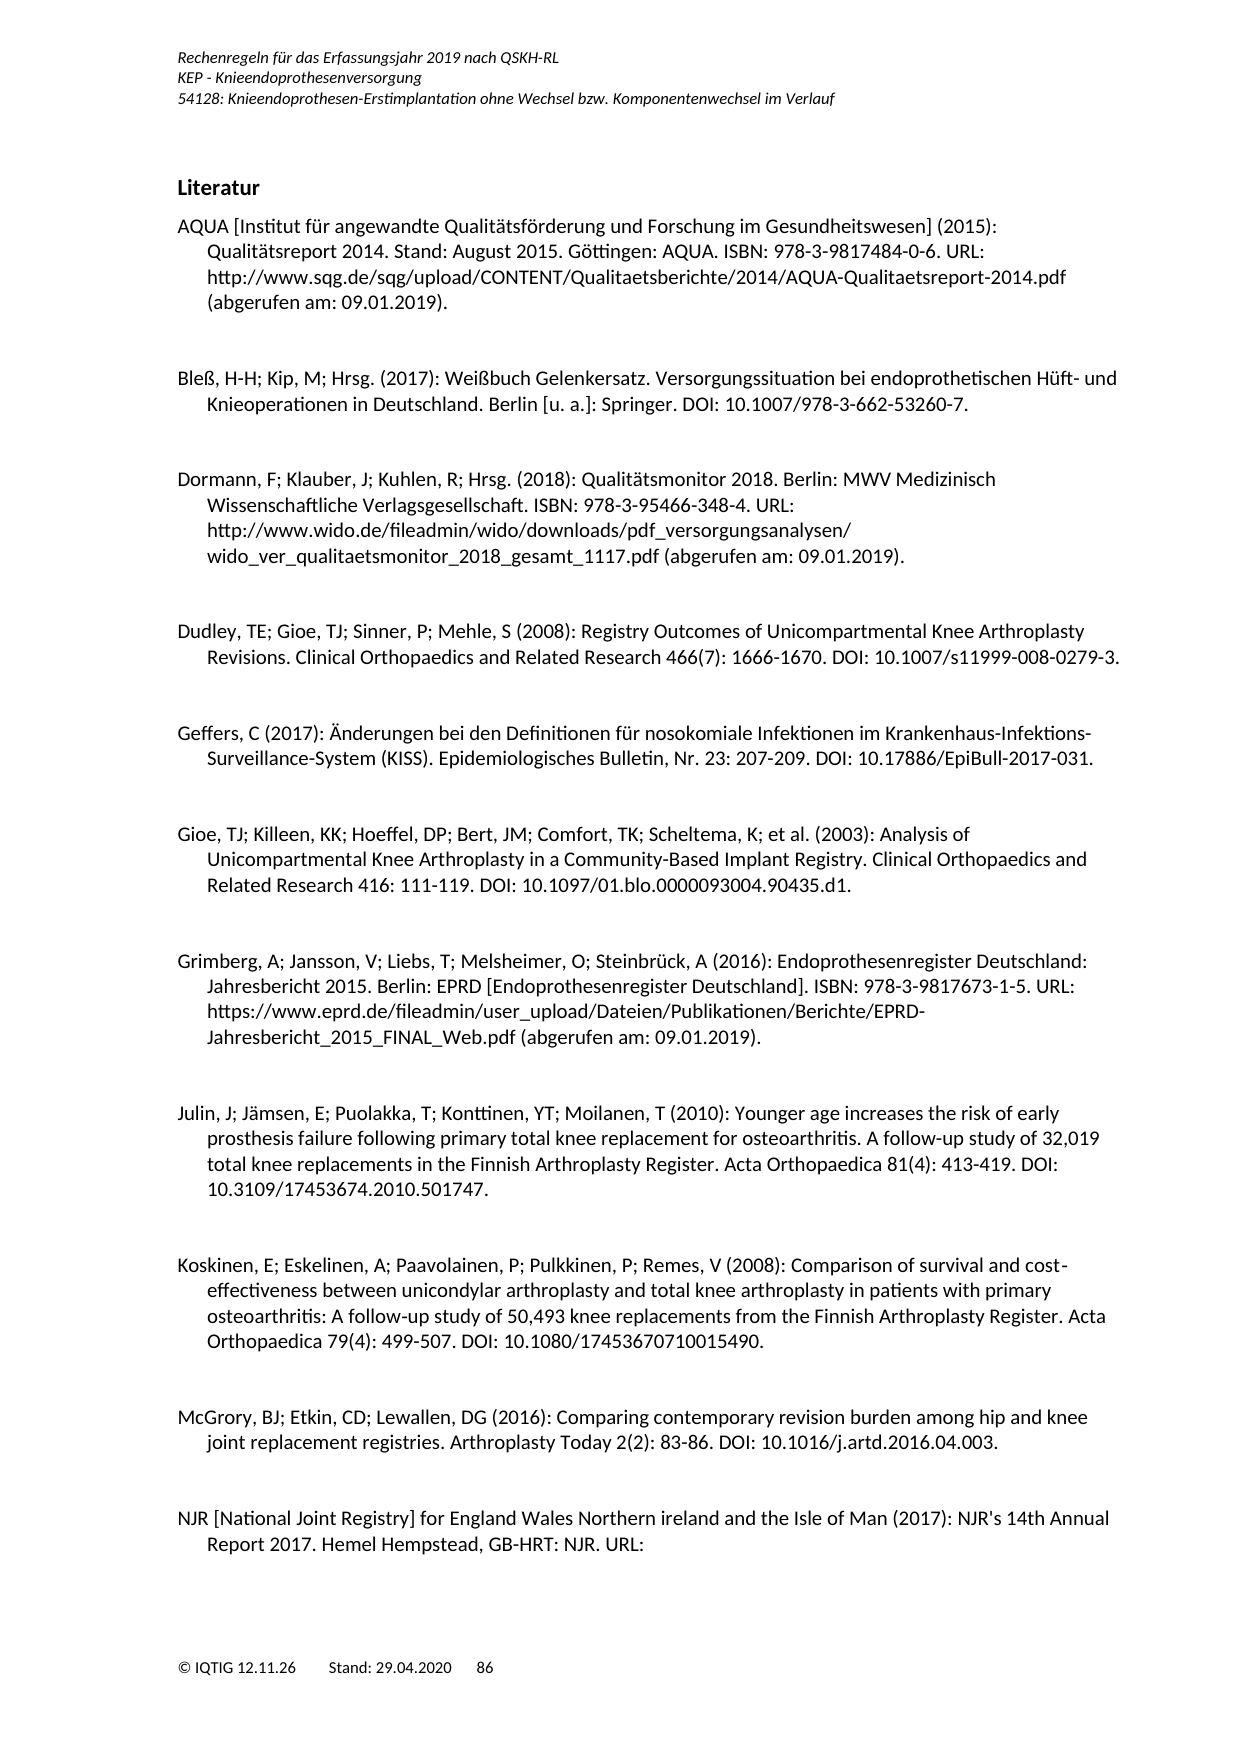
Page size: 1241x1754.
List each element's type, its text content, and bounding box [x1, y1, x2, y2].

text Geffers, C (2017): Änderungen bei den Definitionen für nosokomiale Infektionen im Krankenhaus-Infektions-Surveillance-System (KISS). Epidemiologisches Bulletin, Nr. 23: 207-209. DOI: 10.17886/EpiBull-2017-031. [177, 720, 1122, 771]
text Dudley, TE; Gioe, TJ; Sinner, P; Mehle, S (2008): Registry Outcomes of Unicompartmental Knee Arthroplasty Revisions. Clinical Orthopaedics and Related Research 466(7): 1666-1670. DOI: 10.1007/s11999-008-0279-3. [177, 619, 1122, 669]
text Gioe, TJ; Killeen, KK; Hoeffel, DP; Bert, JM; Comfort, TK; Scheltema, K; et al. (2003): Analysis of Unicompartmental Knee Arthroplasty in a Community-Based Implant Registry. Clinical Orthopaedics and Related Research 416: 111-119. DOI: 10.1097/01.blo.0000093004.90435.d1. [177, 821, 1122, 897]
text Literatur [177, 173, 1122, 201]
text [177, 1505, 1122, 1556]
text McGrory, BJ; Etkin, CD; Lewallen, DG (2016): Comparing contemporary revision burden among hip and knee joint replacement registries. Arthroplasty Today 2(2): 83-86. DOI: 10.1016/j.artd.2016.04.003. [177, 1404, 1122, 1455]
text Bleß, H-H; Kip, M; Hrsg. (2017): Weißbuch Gelenkersatz. Versorgungssituation bei endoprothetischen Hüft- und Knieoperationen in Deutschland. Berlin [u. a.]: Springer. DOI: 10.1007/978-3-662-53260-7. [177, 365, 1122, 416]
text Koskinen, E; Eskelinen, A; Paavolainen, P; Pulkkinen, P; Remes, V (2008): Comparison of survival and cost‐effectiveness between unicondylar arthroplasty and total knee arthroplasty in patients with primary osteoarthritis: A follow‐up study of 50,493 knee replacements from the Finnish Arthroplasty Register. Acta Orthopaedica 79(4): 499-507. DOI: 10.1080/17453670710015490. [177, 1252, 1122, 1354]
text AQUA [Institut für angewandte Qualitätsförderung und Forschung im Gesundheitswesen] (2015): Qualitätsreport 2014. Stand: August 2015. Göttingen: AQUA. ISBN: 978-3-9817484-0-6. URL: http://www.sqg.de/sqg/upload/CONTENT/Qualitaetsberichte/2014/AQUA-Qualitaetsreport-2014.pdf (abgerufen am: 09.01.2019). [177, 213, 1122, 315]
text Dormann, F; Klauber, J; Kuhlen, R; Hrsg. (2018): Qualitätsmonitor 2018. Berlin: MWV Medizinisch Wissenschaftliche Verlagsgesellschaft. ISBN: 978-3-95466-348-4. URL: http://www.wido.de/fileadmin/wido/downloads/pdf_versorgungsanalysen/wido_ver_qualitaetsmonitor_2018_gesamt_1117.pdf (abgerufen am: 09.01.2019). [177, 467, 1122, 568]
text Grimberg, A; Jansson, V; Liebs, T; Melsheimer, O; Steinbrück, A (2016): Endoprothesenregister Deutschland: Jahresbericht 2015. Berlin: EPRD [Endoprothesenregister Deutschland]. ISBN: 978-3-9817673-1-5. URL: https://www.eprd.de/fileadmin/user_upload/Dateien/Publikationen/Berichte/EPRD-Jahresbericht_2015_FINAL_Web.pdf (abgerufen am: 09.01.2019). [177, 948, 1122, 1049]
text Julin, J; Jämsen, E; Puolakka, T; Konttinen, YT; Moilanen, T (2010): Younger age increases the risk of early prosthesis failure following primary total knee replacement for osteoarthritis. A follow-up study of 32,019 total knee replacements in the Finnish Arthroplasty Register. Acta Orthopaedica 81(4): 413-419. DOI: 10.3109/17453674.2010.501747. [177, 1100, 1122, 1202]
